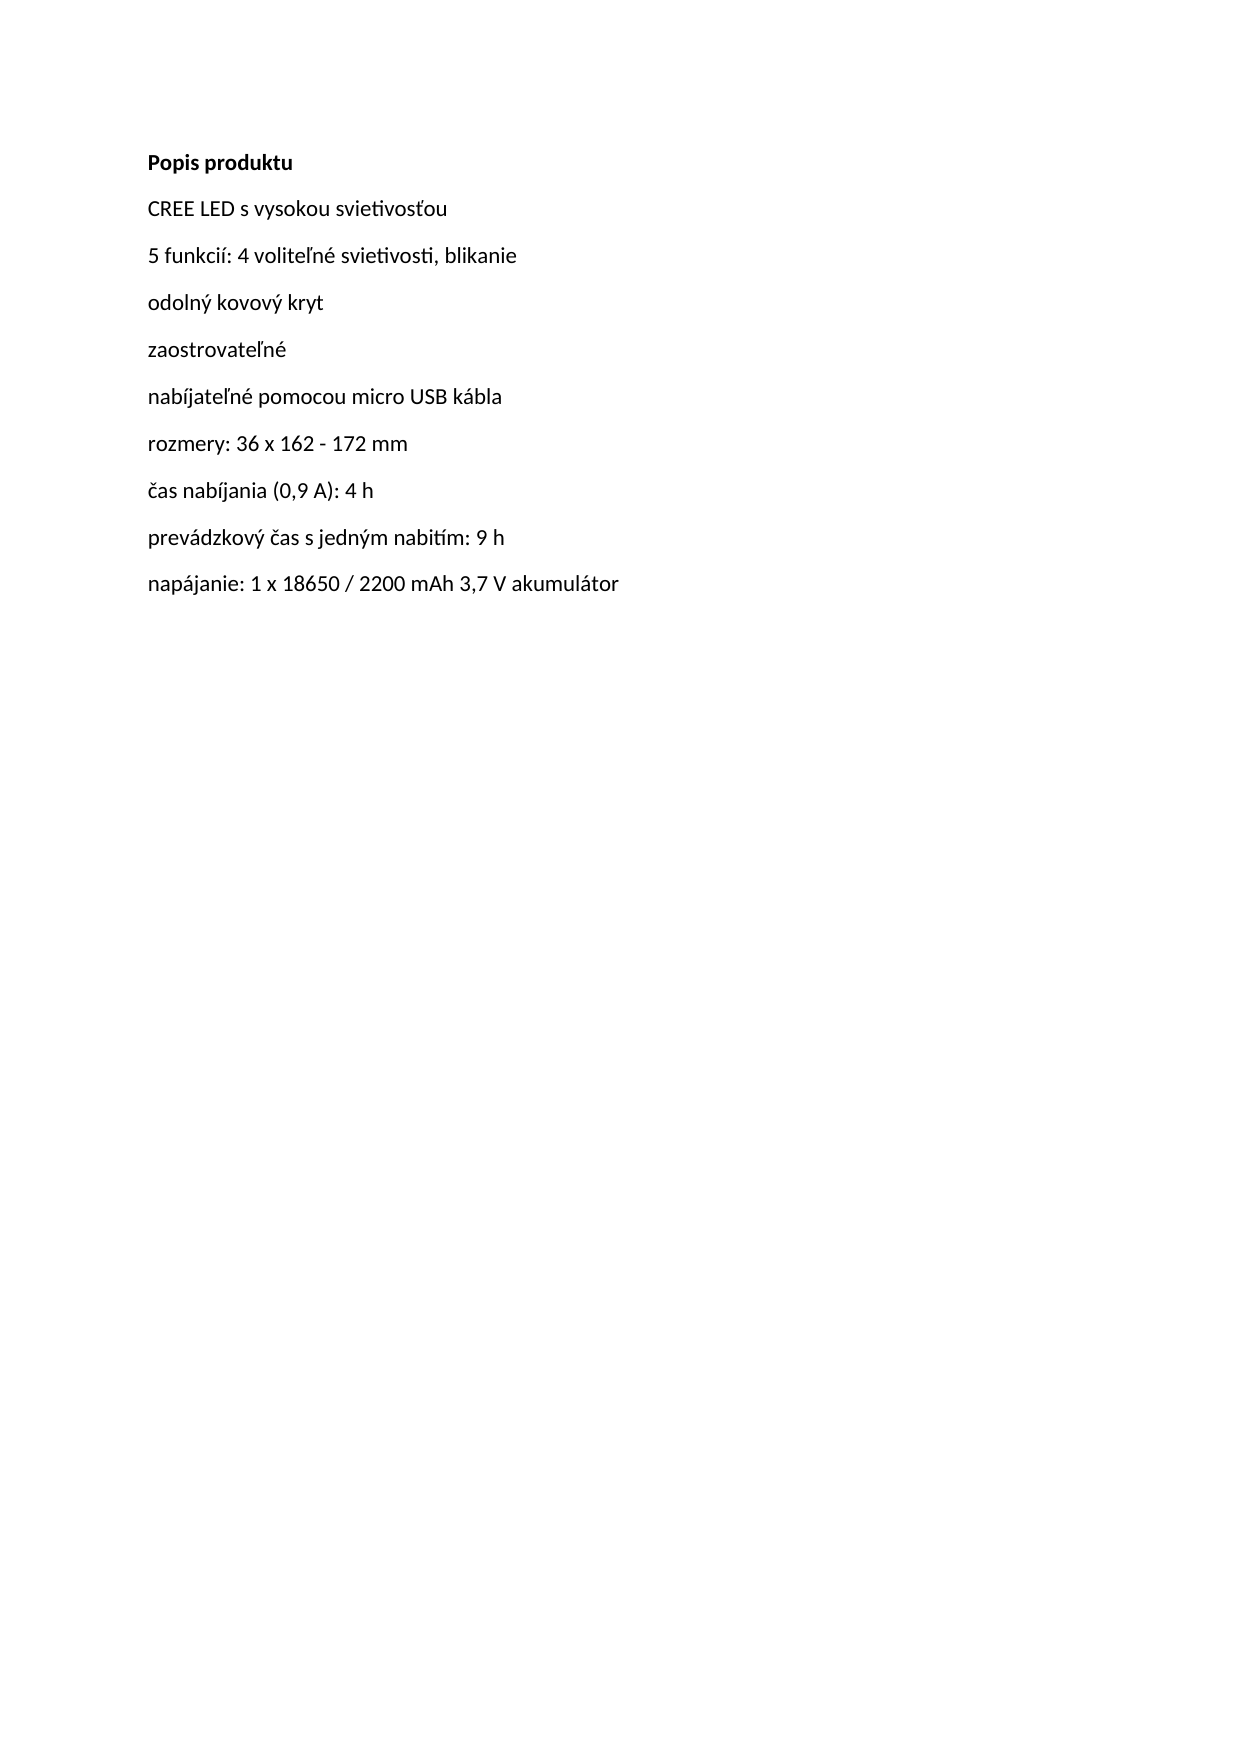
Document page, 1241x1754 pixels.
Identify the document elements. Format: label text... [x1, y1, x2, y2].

text napájanie: 1 x 18650 / 2200 mAh 3,7 V akumulátor [148, 569, 1093, 597]
text rozmery: 36 x 162 - 172 mm [148, 429, 1093, 457]
text čas nabíjania (0,9 A): 4 h [148, 476, 1093, 504]
text CREE LED s vysokou svietivosťou [148, 194, 1093, 222]
text 5 funkcií: 4 voliteľné svietivosti, blikanie [148, 241, 1093, 269]
text prevádzkový čas s jedným nabitím: 9 h [148, 523, 1093, 551]
text zaostrovateľné [148, 335, 1093, 363]
text Popis produktu [148, 148, 1093, 176]
text odolný kovový kryt [148, 288, 1093, 316]
text nabíjateľné pomocou micro USB kábla [148, 382, 1093, 410]
